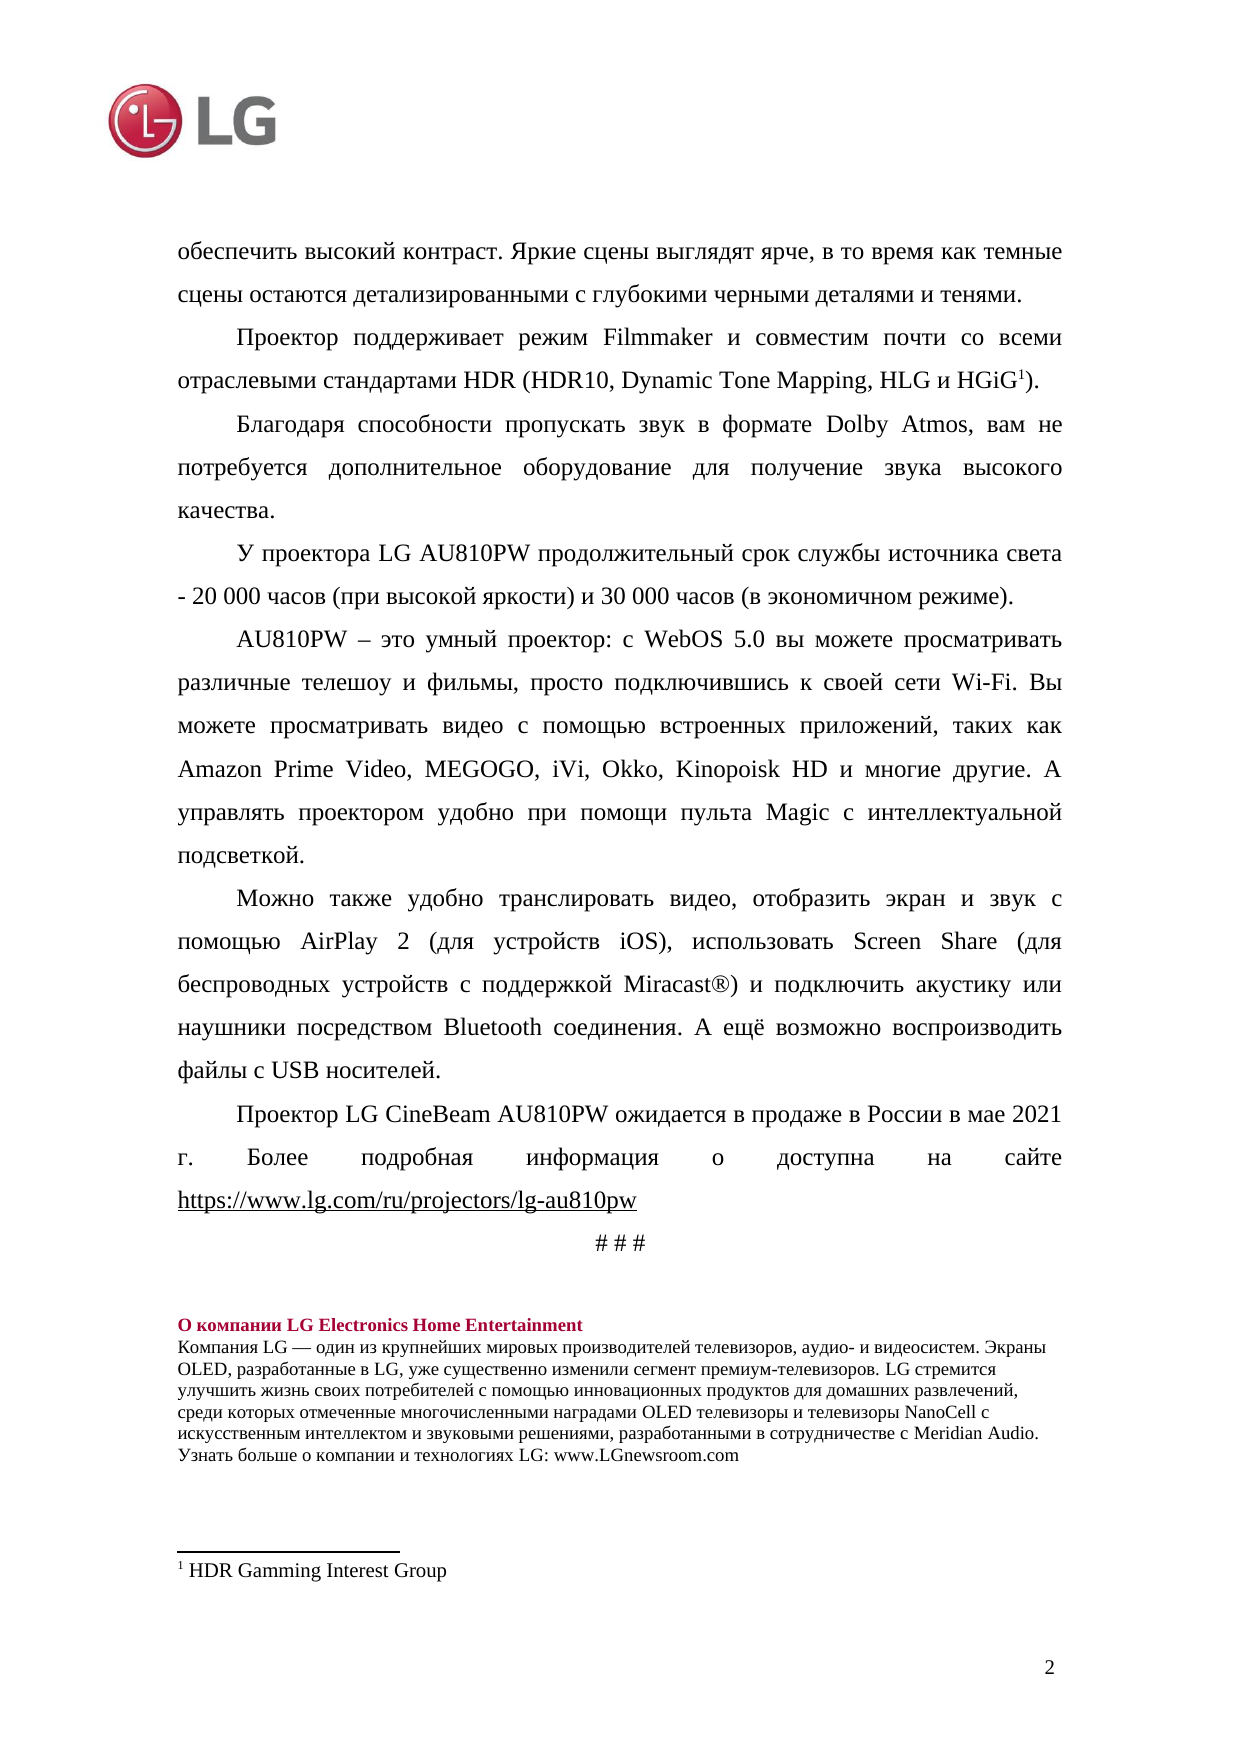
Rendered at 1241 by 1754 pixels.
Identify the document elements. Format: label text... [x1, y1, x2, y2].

text О компании LG Electronics Home Entertainment [177, 1314, 1063, 1336]
text Можно также удобно транслировать видео, отобразить экран и звук с помощью AirPlay 2 (для устройств iOS), использовать Screen Share (для беспроводных устройств с поддержкой Miracast®) и подключить акустику или наушники посредством Bluetooth соединения. А ещё возможно воспроизводить файлы с USB носителей. [177, 883, 1063, 1084]
text У проектора LG AU810PW продолжительный срок службы источника света - 20 000 часов (при высокой яркости) и 30 000 часов (в экономичном режиме). [177, 538, 1063, 610]
text AU810PW – это умный проектор: с WebOS 5.0 вы можете просматривать различные телешоу и фильмы, просто подключившись к своей сети Wi-Fi. Вы можете просматривать видео с помощью встроенных приложений, таких как Amazon Prime Video, MEGOGO, iVi, Okko, Kinopoisk HD и многие другие. А управлять проектором удобно при помощи пульта Magic с интеллектуальной подсветкой. [177, 624, 1063, 869]
text Компания LG — один из крупнейших мировых производителей телевизоров, аудио- и видеосистем. Экраны OLED, разработанные в LG, уже существенно изменили сегмент премиум-телевизоров. LG стремится улучшить жизнь своих потребителей с помощью инновационных продуктов для домашних развлечений, среди которых отмеченные многочисленными наградами OLED телевизоры и телевизоры NanoCell с искусственным интеллектом и звуковыми решениями, разработанными в сотрудничестве с Meridian Audio. Узнать больше о компании и технологиях LG: www.LGnewsroom.com [177, 1336, 1063, 1465]
text Проектор LG CineBeam AU810PW ожидается в продаже в России в мае 2021 г. Более подробная информация о доступна на сайте https://www.lg.com/ru/projectors/lg-au810pw [177, 1099, 1063, 1214]
picture [98, 73, 291, 168]
text Благодаря способности пропускать звук в формате Dolby Atmos, вам не потребуется дополнительное оборудование для получение звука высокого качества. [177, 409, 1063, 524]
text Проектор поддерживает режим Filmmaker и совместим почти со всеми отраслевыми стандартами HDR (HDR10, Dynamic Tone Mapping, HLG и HGiG). [177, 322, 1063, 394]
text # # # [177, 1228, 1063, 1257]
